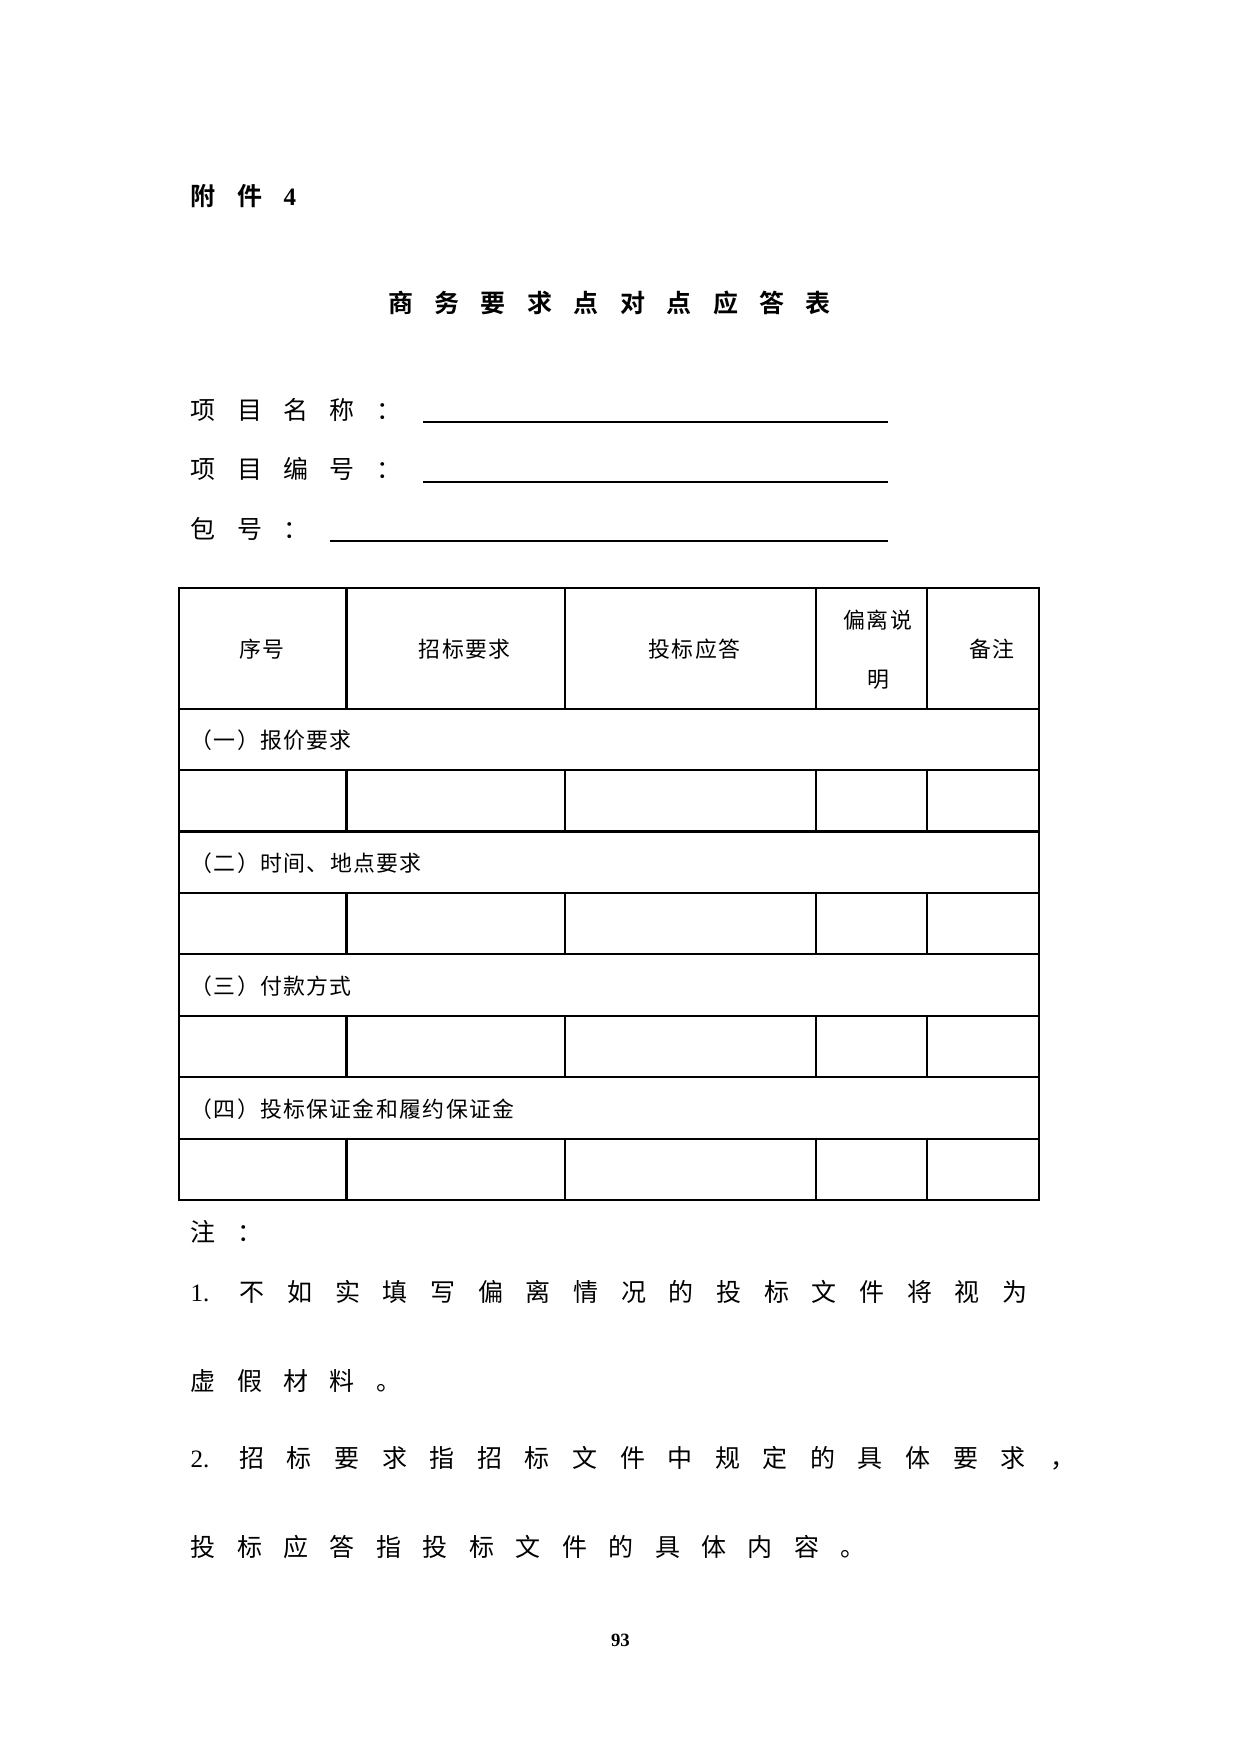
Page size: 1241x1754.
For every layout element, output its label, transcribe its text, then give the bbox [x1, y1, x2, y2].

table_cell [928, 1017, 1038, 1076]
table_cell [817, 1140, 926, 1199]
table_cell [180, 1140, 345, 1199]
table_cell [928, 1140, 1038, 1199]
table_cell （四）投标保证金和履约保证金 [180, 1078, 1038, 1138]
table_cell [348, 1017, 564, 1076]
text 2. 招标要求指招标文件中规定的具体要求，投标应答指投标文件的具体内容。 [190, 1427, 1050, 1576]
text 1. 不如实填写偏离情况的投标文件将视为虚假材料。 [190, 1261, 1050, 1409]
text 注： [190, 1201, 1050, 1261]
table_cell （一）报价要求 [180, 710, 1038, 769]
table_cell [817, 771, 926, 830]
table_header 序号 [180, 589, 345, 707]
table_cell [180, 894, 345, 953]
text 项目编号： [190, 438, 1050, 498]
table_cell （三）付款方式 [180, 955, 1038, 1015]
table_cell [348, 771, 564, 830]
text 附件4 [190, 164, 1050, 224]
table_cell [348, 1140, 564, 1199]
table_cell [817, 1017, 926, 1076]
table_cell [180, 771, 345, 830]
table_cell [566, 1140, 815, 1199]
table_cell [928, 894, 1038, 953]
table_cell [348, 894, 564, 953]
table_cell [180, 1017, 345, 1076]
table_cell [566, 894, 815, 953]
table_cell [817, 894, 926, 953]
table_header 招标要求 [348, 589, 564, 707]
table_header 备注 [928, 589, 1038, 707]
table_header 投标应答 [566, 589, 815, 707]
text 包号： [190, 498, 1050, 557]
table_header 偏离说明 [817, 589, 926, 707]
table_cell [566, 1017, 815, 1076]
table_cell [566, 771, 815, 830]
text 商务要求点对点应答表 [190, 272, 1050, 331]
table_cell （二）时间、地点要求 [180, 833, 1038, 892]
text 项目名称： [190, 379, 1050, 438]
table_cell [928, 771, 1038, 830]
